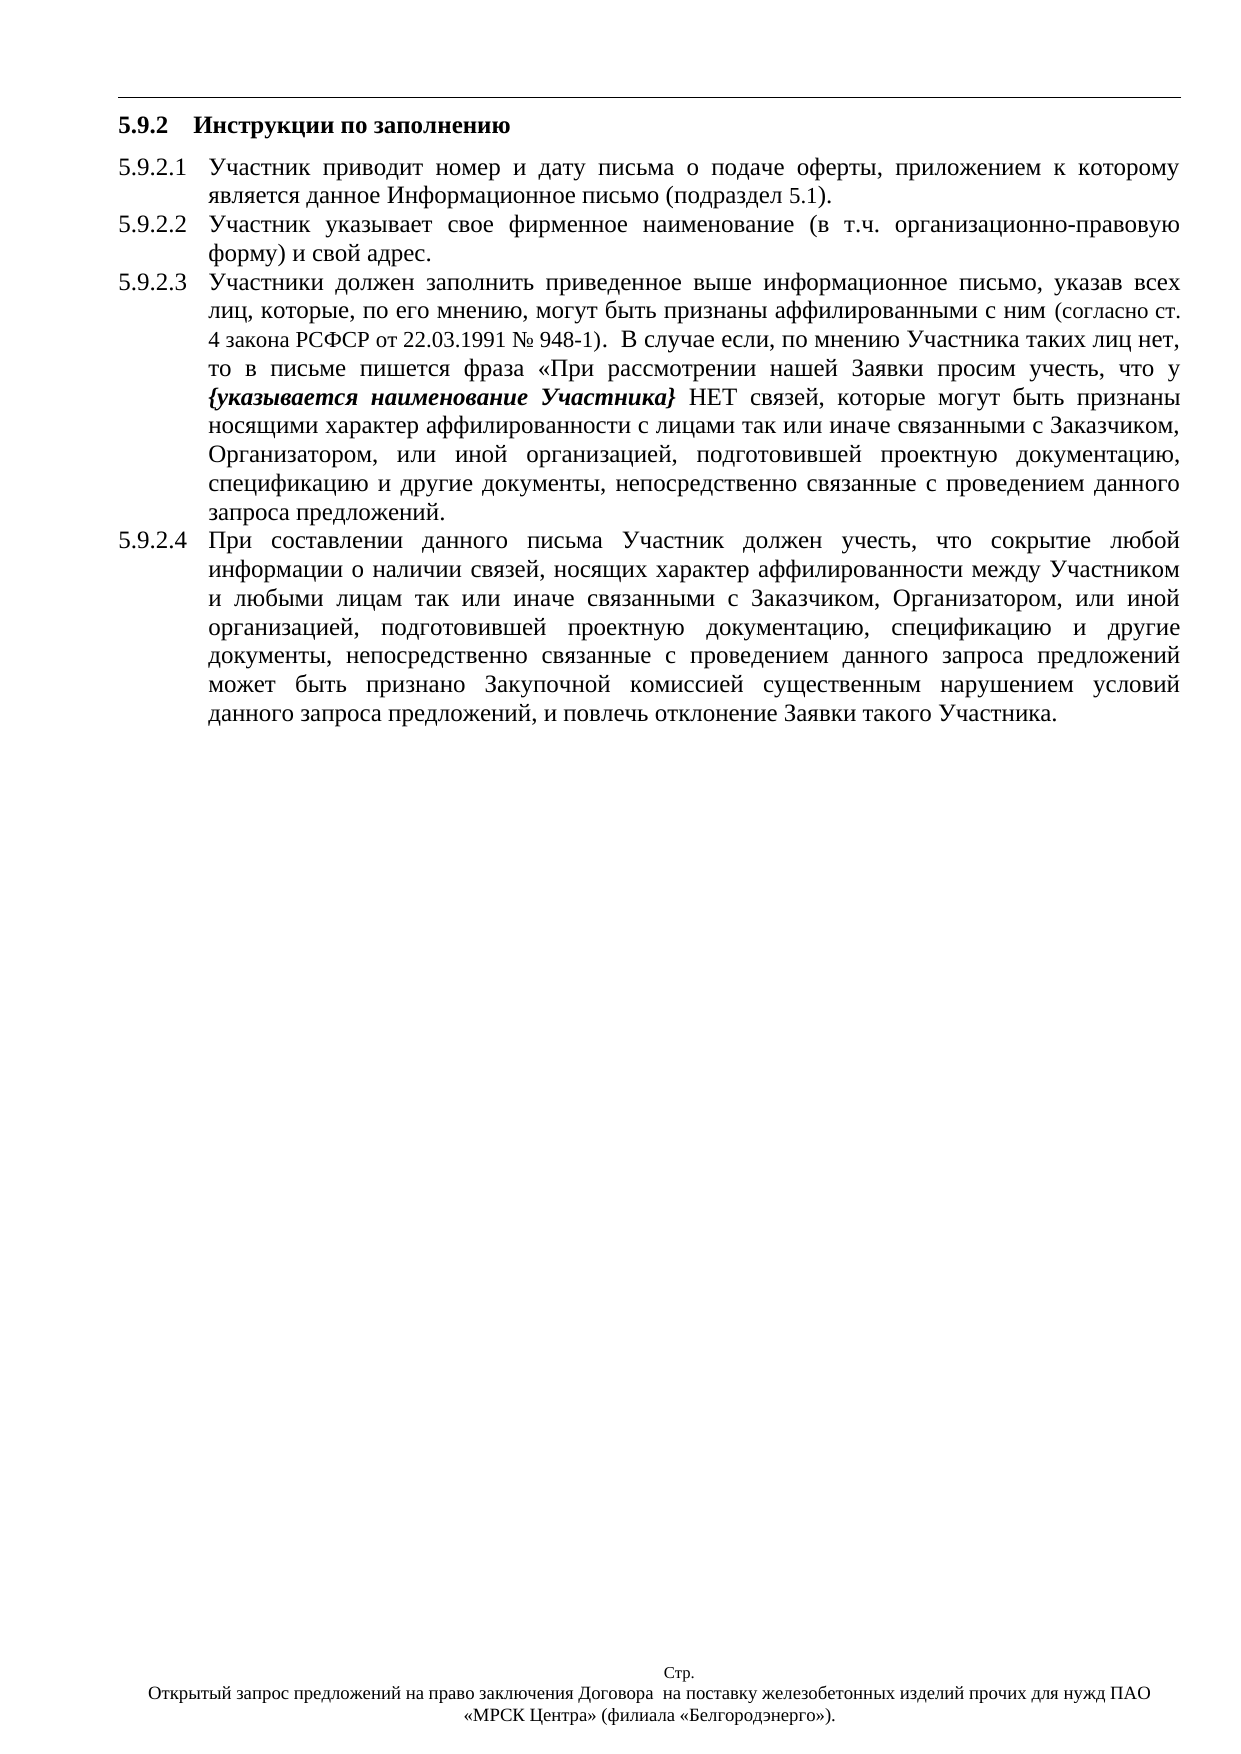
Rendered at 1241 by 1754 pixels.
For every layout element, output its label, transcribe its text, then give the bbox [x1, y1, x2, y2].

list При составлении данного письма Участник должен учесть, что сокрытие любой информации о наличии связей, носящих характер аффилированности между Участником и любыми лицам так или иначе связанными с Заказчиком, Организатором, или иной организацией, подготовившей проектную документацию, спецификацию и другие документы, непосредственно связанные с проведением данного запроса предложений может быть признано Закупочной комиссией существенным нарушением условий данного запроса предложений, и повлечь отклонение Заявки такого Участника. [118, 526, 1181, 727]
list Участники должен заполнить приведенное выше информационное письмо, указав всех лиц, которые, по его мнению, могут быть признаны аффилированными с ним (согласно ст. 4 закона РСФСР от 22.03.1991 № 948-1). В случае если, по мнению Участника таких лиц нет, то в письме пишется фраза «При рассмотрении нашей Заявки просим учесть, что у {указывается наименование Участника} НЕТ связей, которые могут быть признаны носящими характер аффилированности с лицами так или иначе связанными с Заказчиком, Организатором, или иной организацией, подготовившей проектную документацию, спецификацию и другие документы, непосредственно связанные с проведением данного запроса предложений. [118, 267, 1181, 526]
list Участник указывает свое фирменное наименование (в т.ч. организационно-правовую форму) и свой адрес. [118, 209, 1181, 267]
subtitle Инструкции по заполнению [118, 111, 1181, 139]
list Участник приводит номер и дату письма о подаче оферты, приложением к которому является данное Информационное письмо (подраздел 5.1). [118, 152, 1181, 209]
